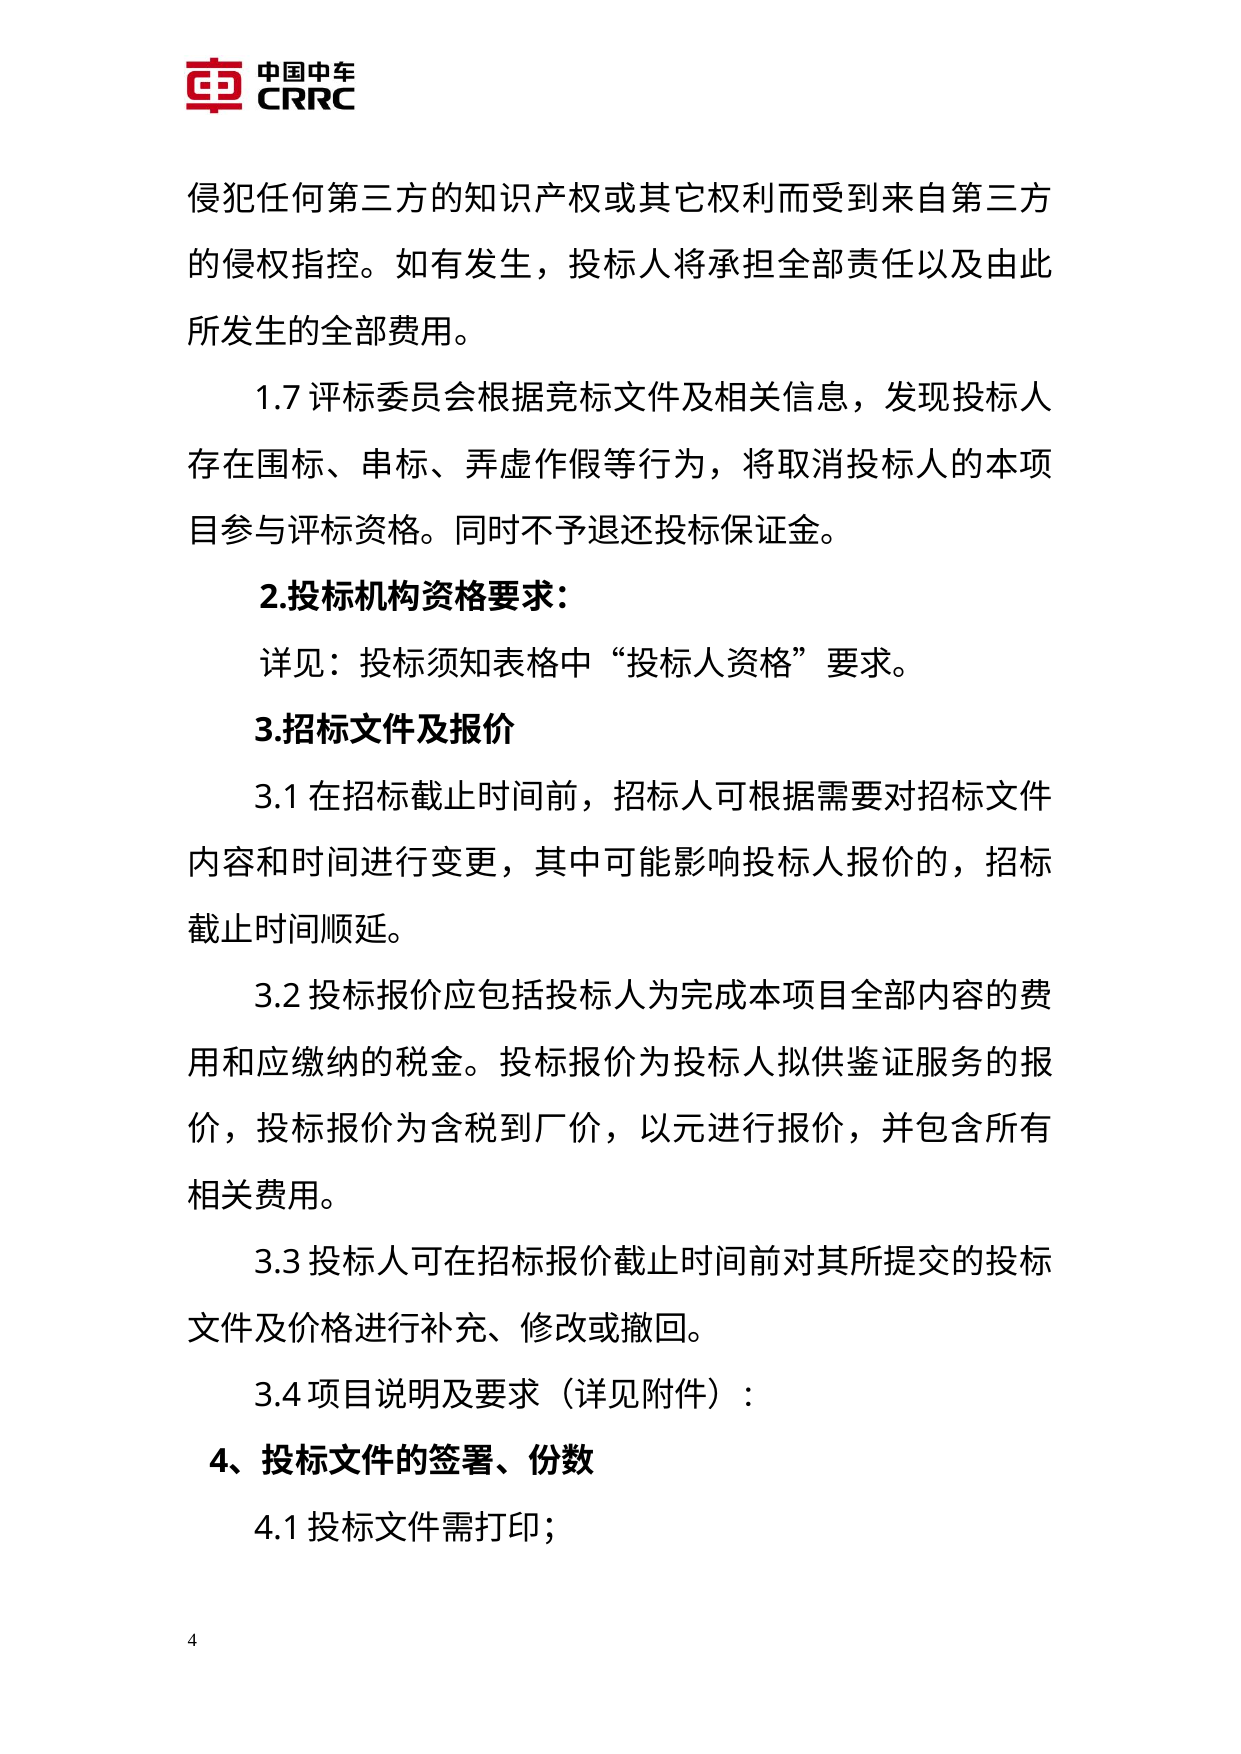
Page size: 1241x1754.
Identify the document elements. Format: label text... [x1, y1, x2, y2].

picture [183, 55, 357, 115]
text 3.3投标人可在招标报价截止时间前对其所提交的投标文件及价格进行补充、修改或撤回。 [187, 1226, 1053, 1359]
list 4、投标文件的签署、份数 [209, 1425, 1053, 1492]
text 4.1投标文件需打印； [187, 1492, 1053, 1558]
text 3.1在招标截止时间前，招标人可根据需要对招标文件内容和时间进行变更，其中可能影响投标人报价的，招标截止时间顺延。 [187, 761, 1053, 960]
text 1.7评标委员会根据竞标文件及相关信息，发现投标人存在围标、串标、弄虚作假等行为，将取消投标人的本项目参与评标资格。同时不予退还投标保证金。 [187, 362, 1053, 561]
list 2.投标机构资格要求： [259, 561, 1053, 628]
list 详见：投标须知表格中“投标人资格”要求。 [259, 628, 1053, 694]
list 3.4项目说明及要求（详见附件）： [187, 1359, 1053, 1425]
text 3.2投标报价应包括投标人为完成本项目全部内容的费用和应缴纳的税金。投标报价为投标人拟供鉴证服务的报价，投标报价为含税到厂价，以元进行报价，并包含所有相关费用。 [187, 960, 1053, 1226]
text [187, 162, 1053, 362]
text 3.招标文件及报价 [187, 694, 1053, 761]
